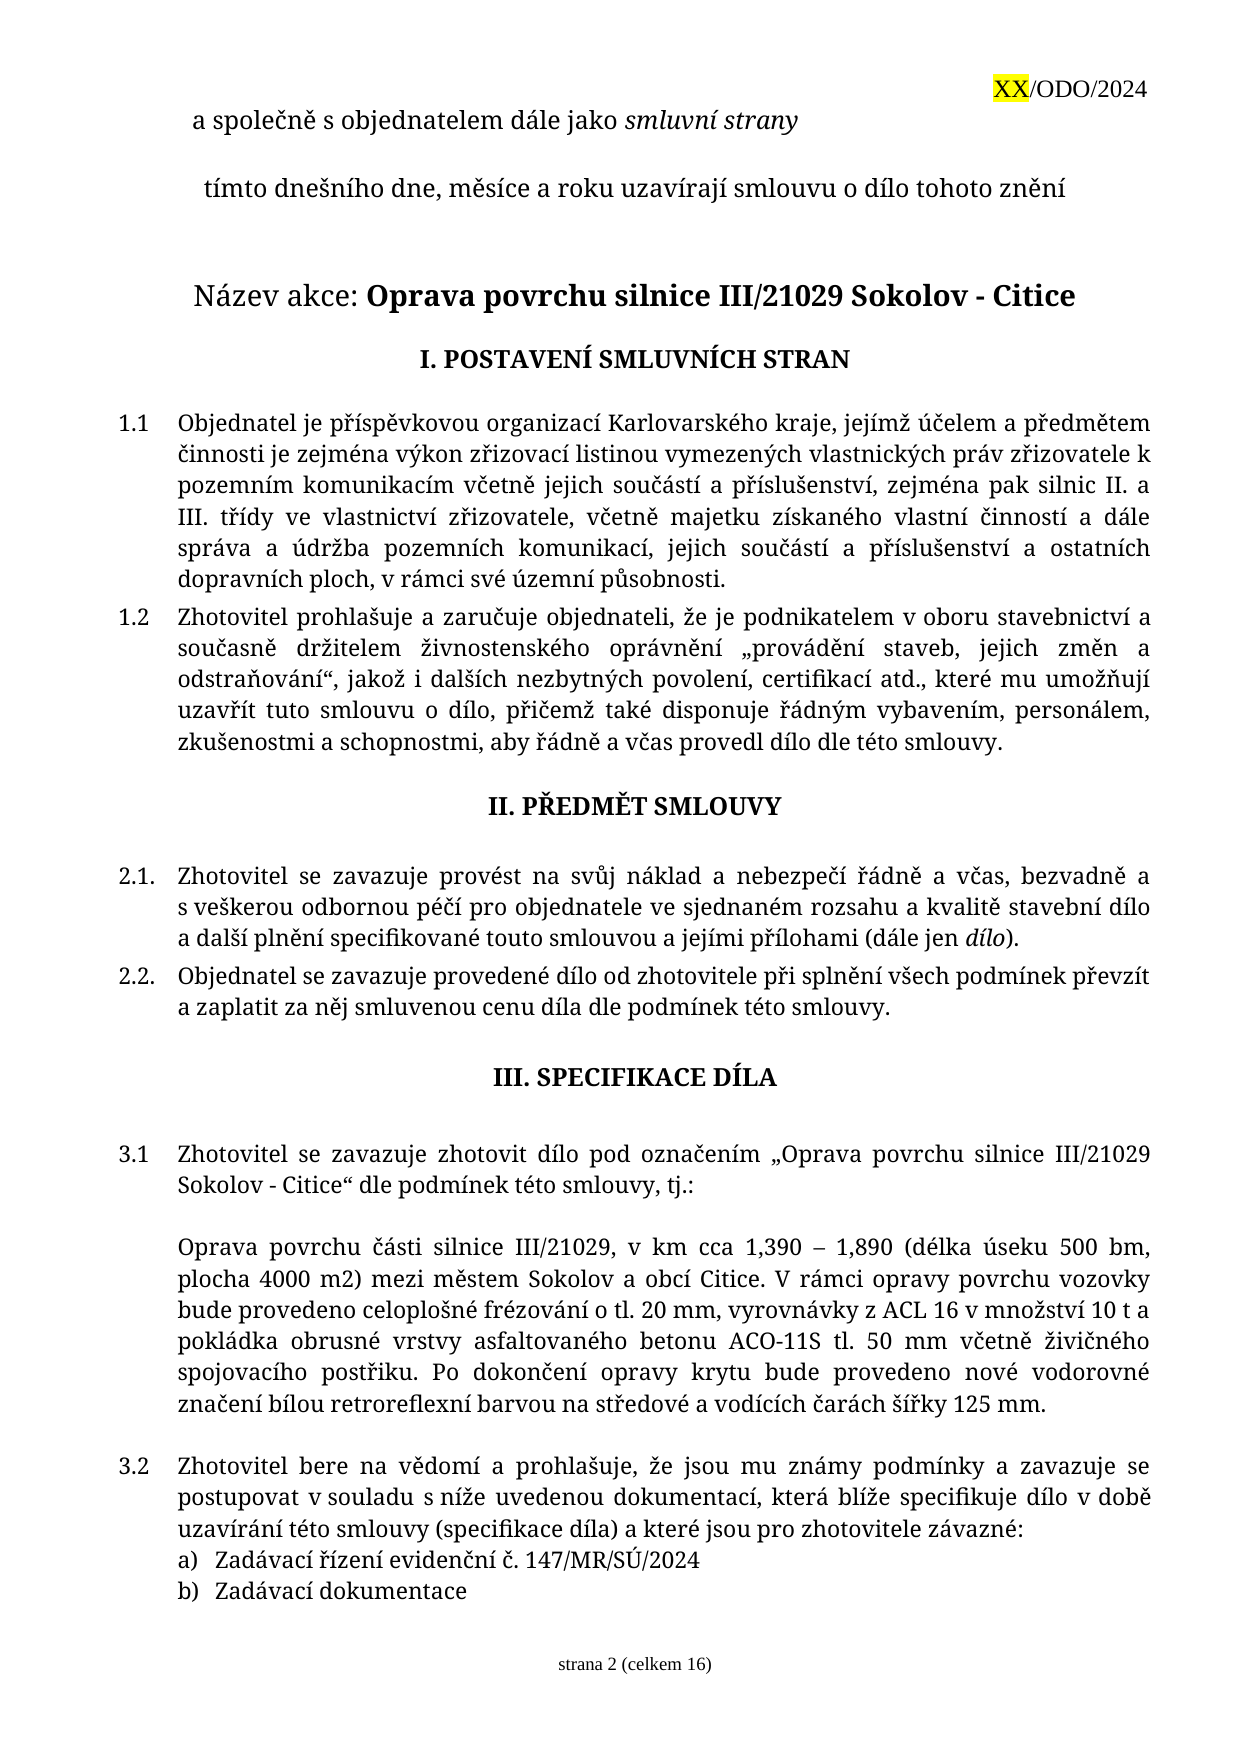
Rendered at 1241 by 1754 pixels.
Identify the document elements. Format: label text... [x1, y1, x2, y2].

list Zadávací dokumentace [177, 1575, 1152, 1606]
subtitle III. SPECIFIKACE DÍLA [118, 1060, 1152, 1094]
text tímto dnešního dne, měsíce a roku uzavírají smlouvu o dílo tohoto znění [118, 171, 1152, 205]
text Název akce: Oprava povrchu silnice III/21029 Sokolov - Citice [118, 276, 1152, 315]
text II. PŘEDMĚT SMLOUVY [118, 788, 1152, 822]
list Zhotovitel bere na vědomí a prohlašuje, že jsou mu známy podmínky a zavazuje se postupovat v souladu s níže uvedenou dokumentací, která blíže specifikuje dílo v době uzavírání této smlouvy (specifikace díla) a které jsou pro zhotovitele závazné: [118, 1450, 1152, 1544]
list Objednatel se zavazuje provedené dílo od zhotovitele při splnění všech podmínek převzít a zaplatit za něj smluvenou cenu díla dle podmínek této smlouvy. [118, 960, 1152, 1022]
list Zhotovitel se zavazuje zhotovit dílo pod označením „Oprava povrchu silnice III/21029 Sokolov - Citice“ dle podmínek této smlouvy, tj.: [118, 1138, 1152, 1200]
list Zhotovitel prohlašuje a zaručuje objednateli, že je podnikatelem v oboru stavebnictví a současně držitelem živnostenského oprávnění „provádění staveb, jejich změn a odstraňování“, jakož i dalších nezbytných povolení, certifikací atd., které mu umožňují uzavřít tuto smlouvu o dílo, přičemž také disponuje řádným vybavením, personálem, zkušenostmi a schopnostmi, aby řádně a včas provedl dílo dle této smlouvy. [118, 601, 1152, 757]
list Objednatel je příspěvkovou organizací Karlovarského kraje, jejímž účelem a předmětem činnosti je zejména výkon zřizovací listinou vymezených vlastnických práv zřizovatele k pozemním komunikacím včetně jejich součástí a příslušenství, zejména pak silnic II. a III. třídy ve vlastnictví zřizovatele, včetně majetku získaného vlastní činností a dále správa a údržba pozemních komunikací, jejich součástí a příslušenství a ostatních dopravních ploch, v rámci své územní působnosti. [118, 407, 1152, 594]
text a společně s objednatelem dále jako smluvní strany [118, 102, 1152, 137]
text I. POSTAVENÍ SMLUVNÍCH STRAN [118, 342, 1152, 376]
list Zadávací řízení evidenční č. 147/MR/SÚ/2024 [177, 1544, 1152, 1575]
list Zhotovitel se zavazuje provést na svůj náklad a nebezpečí řádně a včas, bezvadně a s veškerou odbornou péčí pro objednatele ve sjednaném rozsahu a kvalitě stavební dílo a další plnění specifikované touto smlouvou a jejími přílohami (dále jen dílo). [118, 860, 1152, 953]
text Oprava povrchu části silnice III/21029, v km cca 1,390 – 1,890 (délka úseku 500 bm, plocha 4000 m2) mezi městem Sokolov a obcí Citice. V rámci opravy povrchu vozovky bude provedeno celoplošné frézování o tl. 20 mm, vyrovnávky z ACL 16 v množství 10 t a pokládka obrusné vrstvy asfaltovaného betonu ACO-11S tl. 50 mm včetně živičného spojovacího postřiku. Po dokončení opravy krytu bude provedeno nové vodorovné značení bílou retroreflexní barvou na středové a vodících čarách šířky 125 mm. [177, 1231, 1152, 1419]
